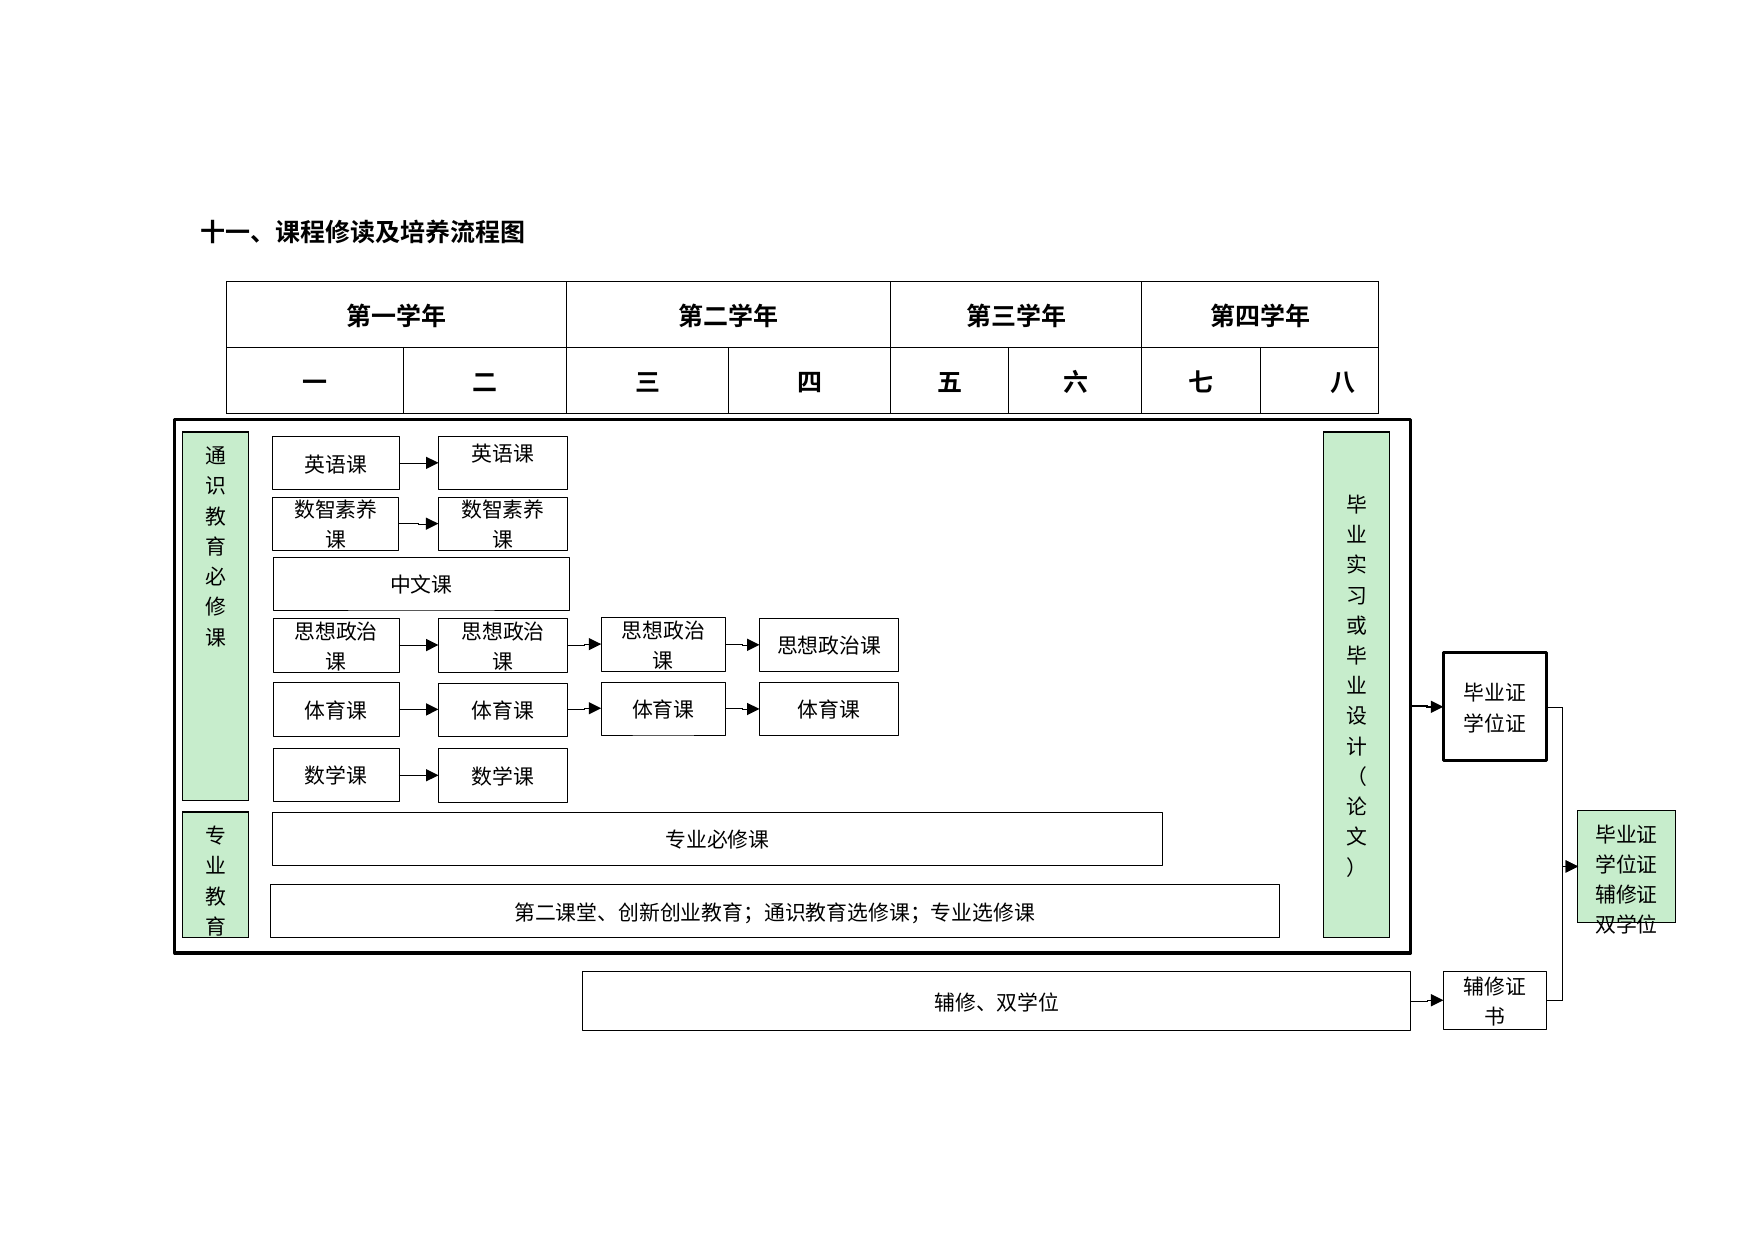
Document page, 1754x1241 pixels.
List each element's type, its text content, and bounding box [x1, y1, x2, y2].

table_cell 五 [891, 348, 1008, 413]
table_cell 七 [1142, 348, 1260, 413]
text 十一、课程修读及培养流程图 [150, 198, 1604, 263]
table_cell 三 [567, 348, 728, 413]
table_header 第一学年 [227, 282, 566, 347]
table_header 第三学年 [891, 282, 1141, 347]
table_cell 二 [404, 348, 566, 413]
table_cell 六 [1009, 348, 1141, 413]
table_header 第四学年 [1142, 282, 1378, 347]
table_cell 一 [227, 348, 403, 413]
table_cell 八 [1261, 348, 1378, 413]
table_header 第二学年 [567, 282, 890, 347]
table_cell 四 [729, 348, 890, 413]
